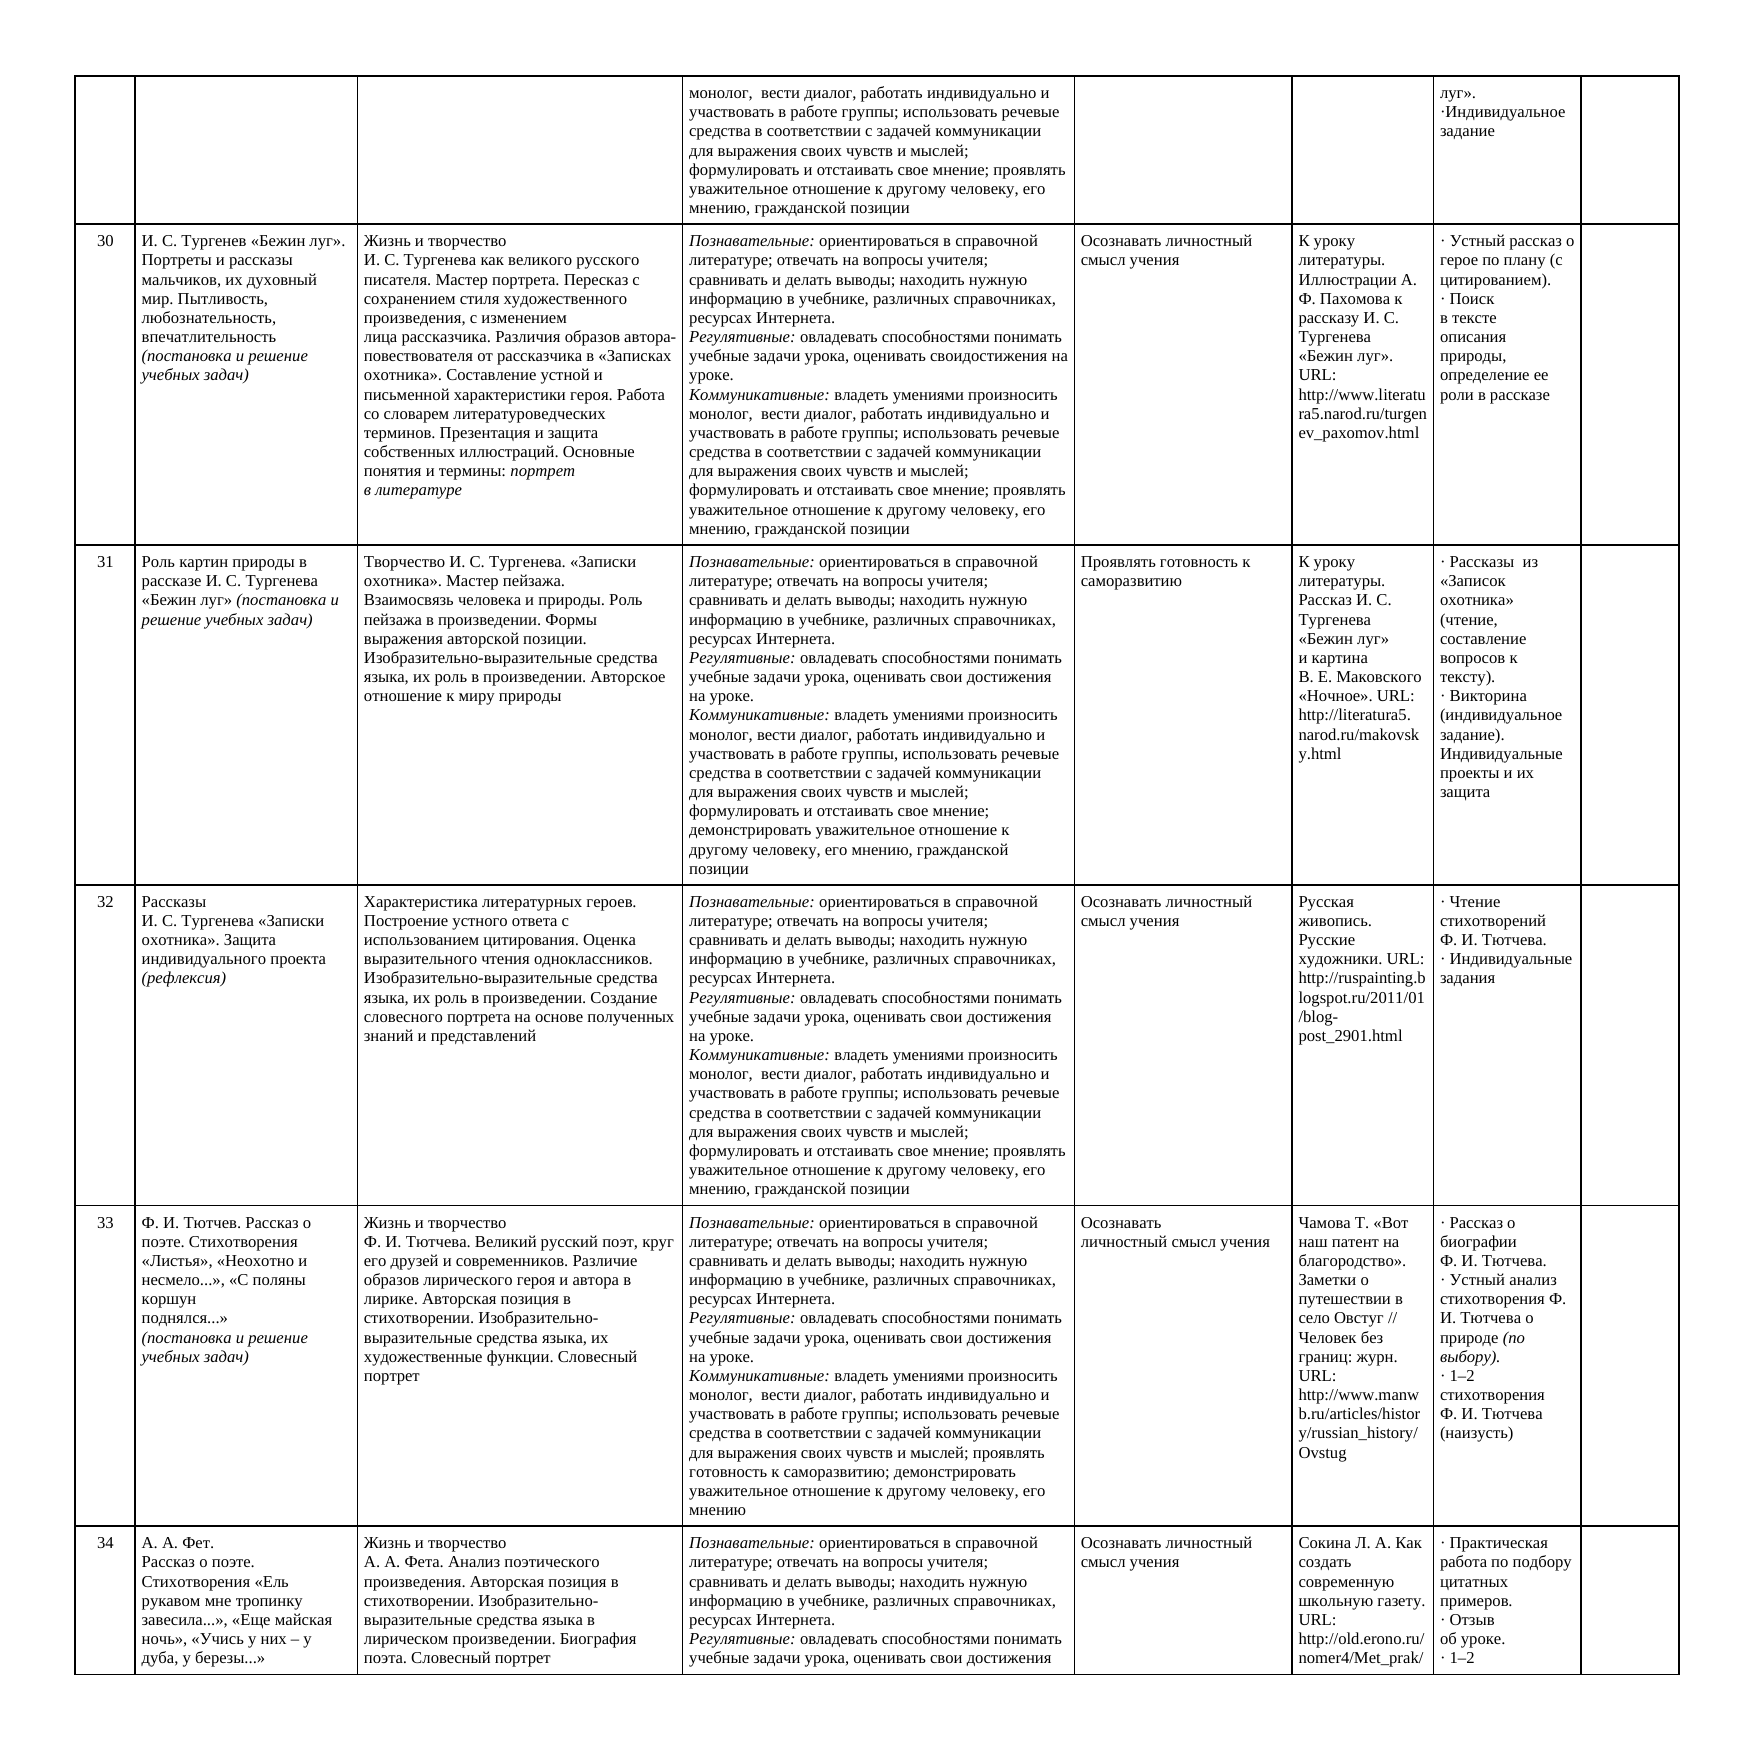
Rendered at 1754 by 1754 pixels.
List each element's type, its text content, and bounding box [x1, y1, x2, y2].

table_cell И. С. Тургенев «Бежин луг». Портреты и рассказы мальчиков, их духовный мир. Пытливость, любознательность, впечатлительность (постановка и решение учебных задач) [136, 225, 357, 544]
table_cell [1075, 77, 1291, 223]
table_cell [1582, 546, 1678, 884]
table_cell 30 [76, 225, 134, 544]
table_cell · Рассказы из «Записок охотника» (чтение, составление вопросов к тексту). · Викторина (индивидуальное задание). Индивидуальные проекты и их защита [1434, 546, 1580, 884]
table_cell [136, 1527, 357, 1673]
table_cell 29 [76, 77, 134, 223]
table_cell · Чтение стихотворений Ф. И. Тютчева. · Индивидуальные задания [1434, 886, 1580, 1204]
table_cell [1434, 1527, 1580, 1673]
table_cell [683, 77, 1074, 223]
table_cell Осознавать личностный смысл учения [1075, 1206, 1291, 1525]
table_cell Ф. И. Тютчев. Рассказ о поэте. Стихотворения «Листья», «Неохотно и несмело...», «С поляны коршун поднялся...» (постановка и решение учебных задач) [136, 1206, 357, 1525]
table_cell К уроку литературы. Иллюстрации А. Ф. Пахомова к рассказу И. С. Тургенева «Бежин луг». URL: http://www.literatura5.narod.ru/turgenev_paxomov.html [1293, 225, 1433, 544]
table_cell 31 [76, 546, 134, 884]
table_cell [1582, 1527, 1678, 1673]
table_cell Познавательные: ориентироваться в справочной литературе; отвечать на вопросы учителя; сравнивать и делать выводы; находить нужную информацию в учебнике, различных справочниках, ресурсах Интернета. Регулятивные: овладевать способностями понимать учебные задачи урока, оценивать свои достижения на уроке. Коммуникативные: владеть умениями произносить монолог, вести диалог, работать индивидуально и участвовать в работе группы; использовать речевые средства в соответствии с задачей коммуникации для выражения своих чувств и мыслей; проявлять готовность к саморазвитию; демонстрировать уважительное отношение к другому человеку, его мнению [683, 1206, 1074, 1525]
table_cell 34 [76, 1527, 134, 1673]
table_cell [1582, 1206, 1678, 1525]
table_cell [1075, 1527, 1291, 1673]
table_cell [358, 1527, 682, 1673]
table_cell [1293, 1527, 1433, 1673]
table_cell Жизнь и творчество Ф. И. Тютчева. Великий русский поэт, круг его друзей и современников. Различие образов лирического героя и автора в лирике. Авторская позиция в стихотворении. Изобразительно- выразительные средства языка, их художественные функции. Словесный портрет [358, 1206, 682, 1525]
table_cell Осознавать личностный смысл учения [1075, 225, 1291, 544]
table_cell Чамова Т. «Вот наш патент на благородство». Заметки о путешествии в село Овстуг // Человек без границ: журн. URL: http://www.manwb.ru/articles/history/russian_history/Ovstug [1293, 1206, 1433, 1525]
table_cell Рассказы И. С. Тургенева «Записки охотника». Защита индивидуального проекта (рефлексия) [136, 886, 357, 1204]
table_cell · Устный рассказ о герое по плану (с цитированием). · Поиск в тексте описания природы, определение ее роли в рассказе [1434, 225, 1580, 544]
table_cell 33 [76, 1206, 134, 1525]
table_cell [358, 77, 682, 223]
table_cell Познавательные: ориентироваться в справочной литературе; отвечать на вопросы учителя; сравнивать и делать выводы; находить нужную информацию в учебнике, различных справочниках, ресурсах Интернета. Регулятивные: овладевать способностями понимать учебные задачи урока, оценивать свои достижения на уроке. Коммуникативные: владеть умениями произносить монолог, вести диалог, работать индивидуально и участвовать в работе группы, использовать речевые средства в соответствии с задачей коммуникации для выражения своих чувств и мыслей; формулировать и отстаивать свое мнение; демонстрировать уважительное отношение к другому человеку, его мнению, гражданской позиции [683, 546, 1074, 884]
table_cell К уроку литературы. Рассказ И. С. Тургенева «Бежин луг» и картина В. Е. Маковского «Ночное». URL: http://literatura5. narod.ru/makovsky.html [1293, 546, 1433, 884]
table_cell [1582, 886, 1678, 1204]
table_cell [1582, 225, 1678, 544]
table_cell 32 [76, 886, 134, 1204]
table_cell Жизнь и творчество И. С. Тургенева как великого русского писателя. Мастер портрета. Пересказ с сохранением стиля художественного произведения, с изменением лица рассказчика. Различия образов автора-повествователя от рассказчика в «Записках охотника». Составление устной и письменной характеристики героя. Работа со словарем литературоведческих терминов. Презентация и защита собственных иллюстраций. Основные понятия и термины: портрет в литературе [358, 225, 682, 544]
table_cell Характеристика литературных героев. Построение устного ответа с использованием цитирования. Оценка выразительного чтения одноклассников. Изобразительно-выразительные средства языка, их роль в произведении. Создание словесного портрета на основе полученных знаний и представлений [358, 886, 682, 1204]
table_cell Роль картин природы в рассказе И. С. Тургенева «Бежин луг» (постановка и решение учебных задач) [136, 546, 357, 884]
table_cell [1582, 77, 1678, 223]
table_cell Проявлять готовность к саморазвитию [1075, 546, 1291, 884]
table_cell Творчество И. С. Тургенева. «Записки охотника». Мастер пейзажа. Взаимосвязь человека и природы. Роль пейзажа в произведении. Формы выражения авторской позиции. Изобразительно-выразительные средства языка, их роль в произведении. Авторское отношение к миру природы [358, 546, 682, 884]
table_cell Русская живопись. Русские художники. URL: http://ruspainting.blogspot.ru/2011/01/blog-post_2901.html [1293, 886, 1433, 1204]
table_cell · Рассказ о биографии Ф. И. Тютчева. · Устный анализ стихотворения Ф. И. Тютчева о природе (по выбору). · 1–2 стихотворения Ф. И. Тютчева (наизусть) [1434, 1206, 1580, 1525]
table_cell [683, 1527, 1074, 1673]
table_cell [136, 77, 357, 223]
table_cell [1293, 77, 1433, 223]
table_cell Осознавать личностный смысл учения [1075, 886, 1291, 1204]
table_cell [1434, 77, 1580, 223]
